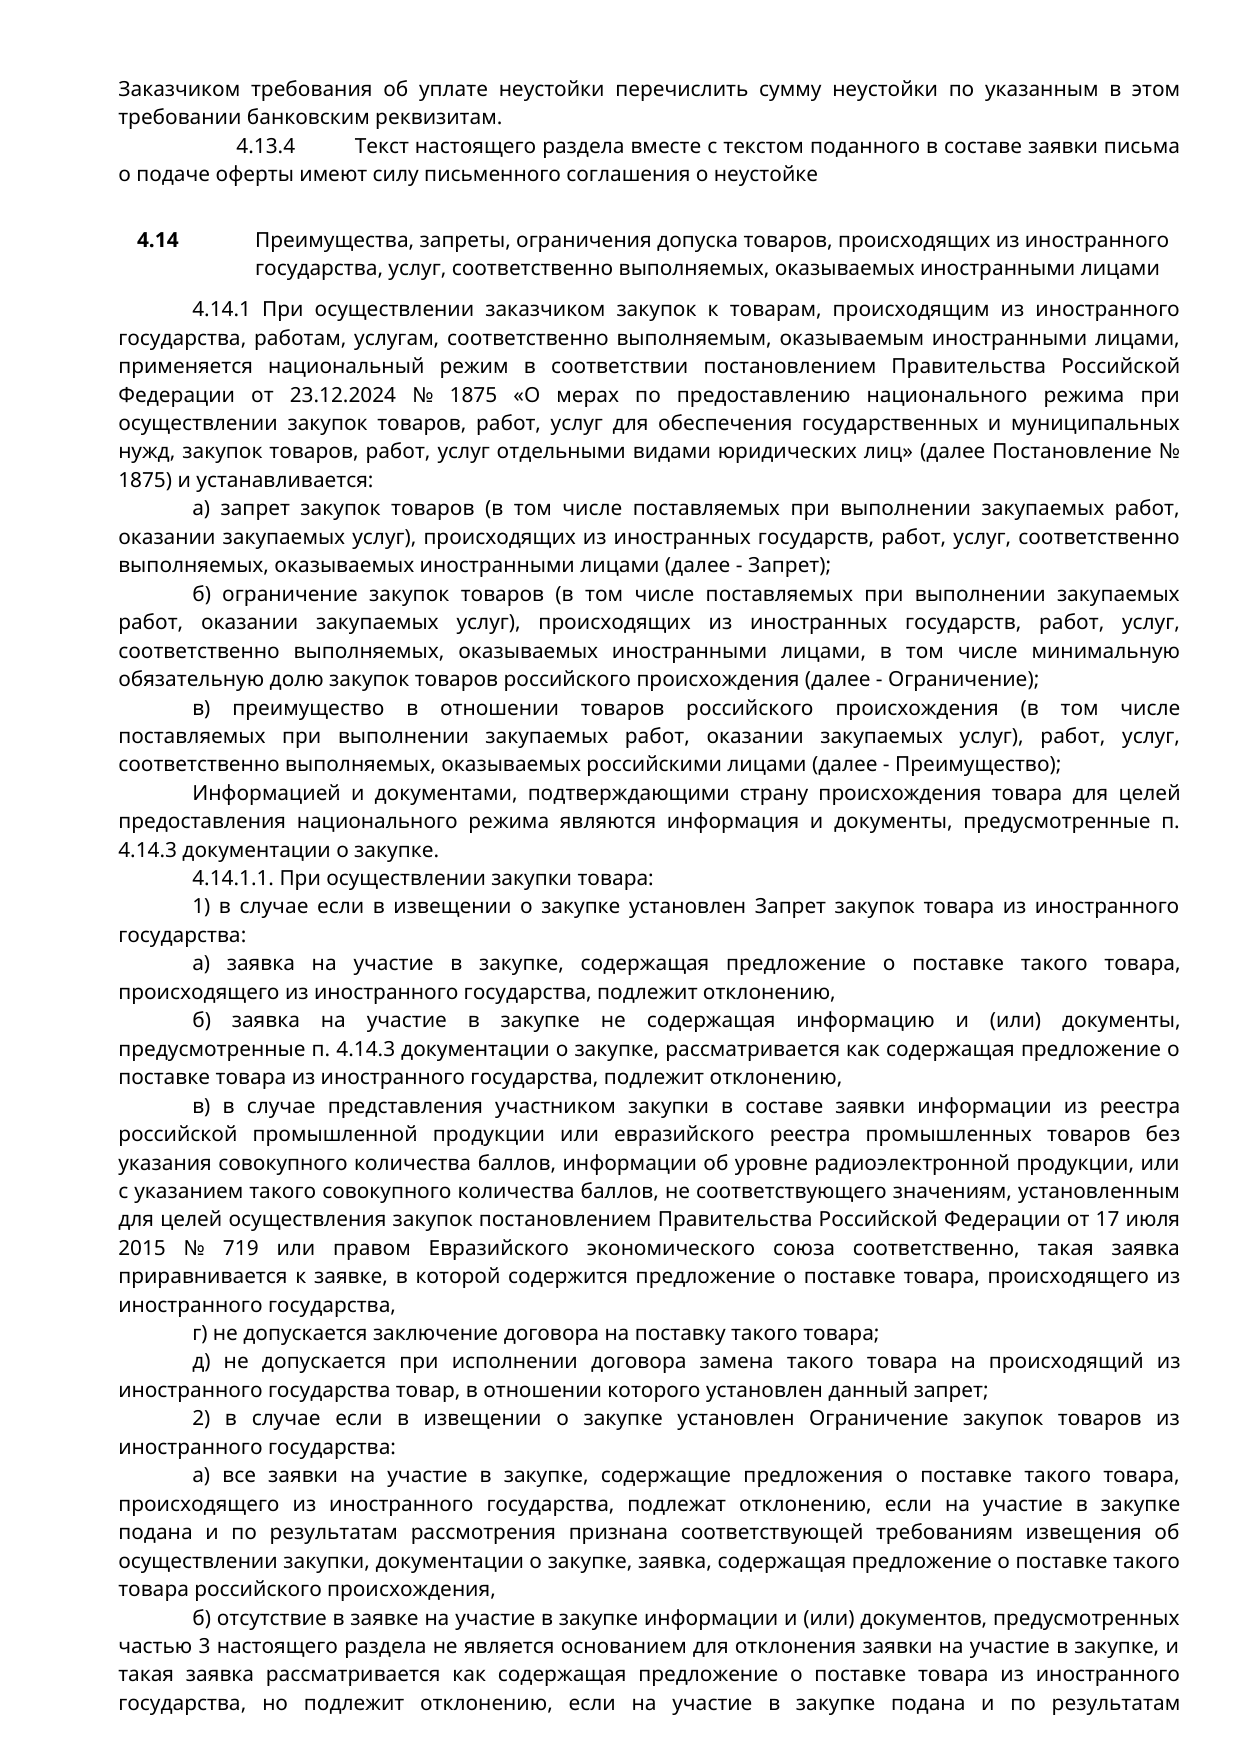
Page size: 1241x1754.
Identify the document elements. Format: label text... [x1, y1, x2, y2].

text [118, 1603, 1181, 1716]
text 2) в случае если в извещении о закупке установлен Ограничение закупок товаров из иностранного государства: [118, 1403, 1181, 1460]
text 4.14.1.1. При осуществлении закупки товара: [118, 863, 1181, 892]
text б) заявка на участие в закупке не содержащая информацию и (или) документы, предусмотренные п. 4.14.3 документации о закупке, рассматривается как содержащая предложение о поставке товара из иностранного государства, подлежит отклонению, [118, 1005, 1181, 1091]
text б) ограничение закупок товаров (в том числе поставляемых при выполнении закупаемых работ, оказании закупаемых услуг), происходящих из иностранных государств, работ, услуг, соответственно выполняемых, оказываемых иностранными лицами, в том числе минимальную обязательную долю закупок товаров российского происхождения (далее - Ограничение); [118, 579, 1181, 693]
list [118, 74, 1181, 131]
text 4.14.1 При осуществлении заказчиком закупок к товарам, происходящим из иностранного государства, работам, услугам, соответственно выполняемым, оказываемым иностранными лицами, применяется национальный режим в соответствии постановлением Правительства Российской Федерации от 23.12.2024 № 1875 «О мерах по предоставлению национального режима при осуществлении закупок товаров, работ, услуг для обеспечения государственных и муниципальных нужд, закупок товаров, работ, услуг отдельными видами юридических лиц» (далее Постановление № 1875) и устанавливается: [118, 294, 1181, 493]
text г) не допускается заключение договора на поставку такого товара; [118, 1318, 1181, 1347]
text 1) в случае если в извещении о закупке установлен Запрет закупок товара из иностранного государства: [118, 892, 1181, 948]
text а) запрет закупок товаров (в том числе поставляемых при выполнении закупаемых работ, оказании закупаемых услуг), происходящих из иностранных государств, работ, услуг, соответственно выполняемых, оказываемых иностранными лицами (далее - Запрет); [118, 493, 1181, 579]
text Информацией и документами, подтверждающими страну происхождения товара для целей предоставления национального режима являются информация и документы, предусмотренные п. 4.14.3 документации о закупке. [118, 778, 1181, 863]
subtitle Преимущества, запреты, ограничения допуска товаров, происходящих из иностранного государства, услуг, соответственно выполняемых, оказываемых иностранными лицами [137, 225, 1181, 282]
text д) не допускается при исполнении договора замена такого товара на происходящий из иностранного государства товар, в отношении которого установлен данный запрет; [118, 1347, 1181, 1403]
text в) в случае представления участником закупки в составе заявки информации из реестра российской промышленной продукции или евразийского реестра промышленных товаров без указания совокупного количества баллов, информации об уровне радиоэлектронной продукции, или с указанием такого совокупного количества баллов, не соответствующего значениям, установленным для целей осуществления закупок постановлением Правительства Российской Федерации от 17 июля 2015 № 719 или правом Евразийского экономического союза соответственно, такая заявка приравнивается к заявке, в которой содержится предложение о поставке товара, происходящего из иностранного государства, [118, 1091, 1181, 1318]
text а) заявка на участие в закупке, содержащая предложение о поставке такого товара, происходящего из иностранного государства, подлежит отклонению, [118, 948, 1181, 1005]
text а) все заявки на участие в закупке, содержащие предложения о поставке такого товара, происходящего из иностранного государства, подлежат отклонению, если на участие в закупке подана и по результатам рассмотрения признана соответствующей требованиям извещения об осуществлении закупки, документации о закупке, заявка, содержащая предложение о поставке такого товара российского происхождения, [118, 1460, 1181, 1603]
list Текст настоящего раздела вместе с текстом поданного в составе заявки письма о подаче оферты имеют силу письменного соглашения о неустойке [118, 131, 1181, 188]
text в) преимущество в отношении товаров российского происхождения (в том числе поставляемых при выполнении закупаемых работ, оказании закупаемых услуг), работ, услуг, соответственно выполняемых, оказываемых российскими лицами (далее - Преимущество); [118, 693, 1181, 778]
